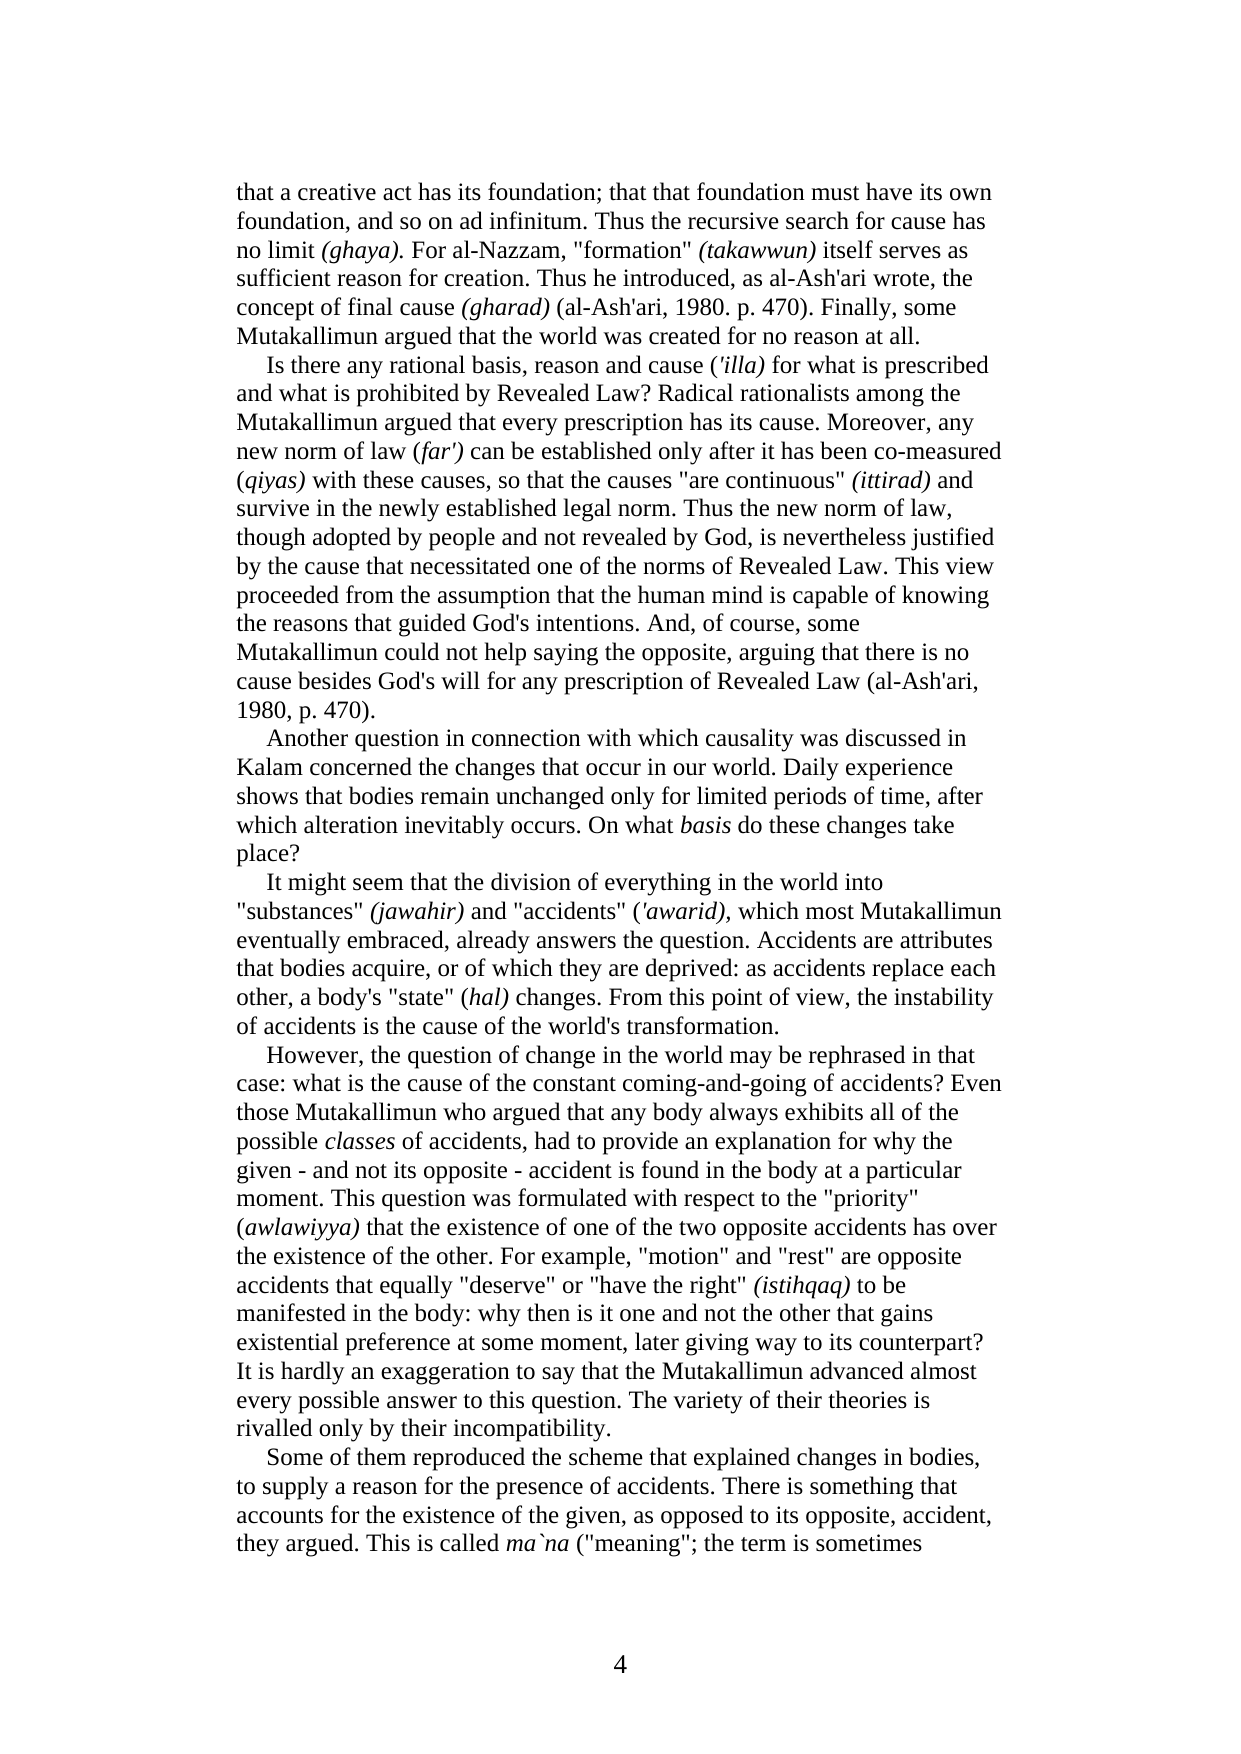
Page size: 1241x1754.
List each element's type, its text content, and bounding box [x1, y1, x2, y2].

text Is there any rational basis, reason and cause ('illa) for what is prescribed and what is prohibited by Revealed Law? Radical rationalists among the Mutakallimun argued that every prescription has its cause. Moreover, any new norm of law (far') can be established only after it has been co-measured (qiyas) with these causes, so that the causes "are continuous" (ittirad) and survive in the newly established legal norm. Thus the new norm of law, though adopted by people and not revealed by God, is nevertheless justified by the cause that necessitated one of the norms of Revealed Law. This view proceeded from the assumption that the human mind is capable of knowing the reasons that guided God's intentions. And, of course, some Mutakallimun could not help saying the opposite, arguing that there is no cause besides God's will for any prescription of Revealed Law (al-Ash'ari, 1980, p. 470). [236, 350, 1004, 723]
text no limit (ghaya). For al-Nazzam, "formation" (takawwun) itself serves as sufficient reason for creation. Thus he introduced, as al-Ash'ari wrote, the concept of final cause (gharad) (al-Ash'ari, 1980. p. 470). Finally, some Mutakallimun argued that the world was created for no reason at all. [236, 235, 1004, 350]
text Another question in connection with which causality was discussed in Kalam concerned the changes that occur in our world. Daily experience shows that bodies remain unchanged only for limited periods of time, after which alteration inevitably occurs. On what basis do these changes take place? [236, 723, 1004, 867]
text It might seem that the division of everything in the world into "substances" (jawahir) and "accidents" ('awarid), which most Mutakallimun eventually embraced, already answers the question. Accidents are attributes that bodies acquire, or of which they are deprived: as accidents replace each other, a body's "state" (hal) changes. From this point of view, the instability of accidents is the cause of the world's transformation. [236, 867, 1004, 1040]
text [236, 177, 1004, 235]
text However, the question of change in the world may be rephrased in that case: what is the cause of the constant coming-and-going of accidents? Even those Mutakallimun who argued that any body always exhibits all of the possible classes of accidents, had to provide an explanation for why the given - and not its opposite - accident is found in the body at a particular moment. This question was formulated with respect to the "priority" (awlawiyya) that the existence of one of the two opposite accidents has over the existence of the other. For example, "motion" and "rest" are opposite accidents that equally "deserve" or "have the right" (istihqaq) to be manifested in the body: why then is it one and not the other that gains existential preference at some moment, later giving way to its counterpart? It is hardly an exaggeration to say that the Mutakallimun advanced almost every possible answer to this question. The variety of their theories is rivalled only by their incompatibility. [236, 1040, 1004, 1442]
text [236, 1442, 1004, 1557]
